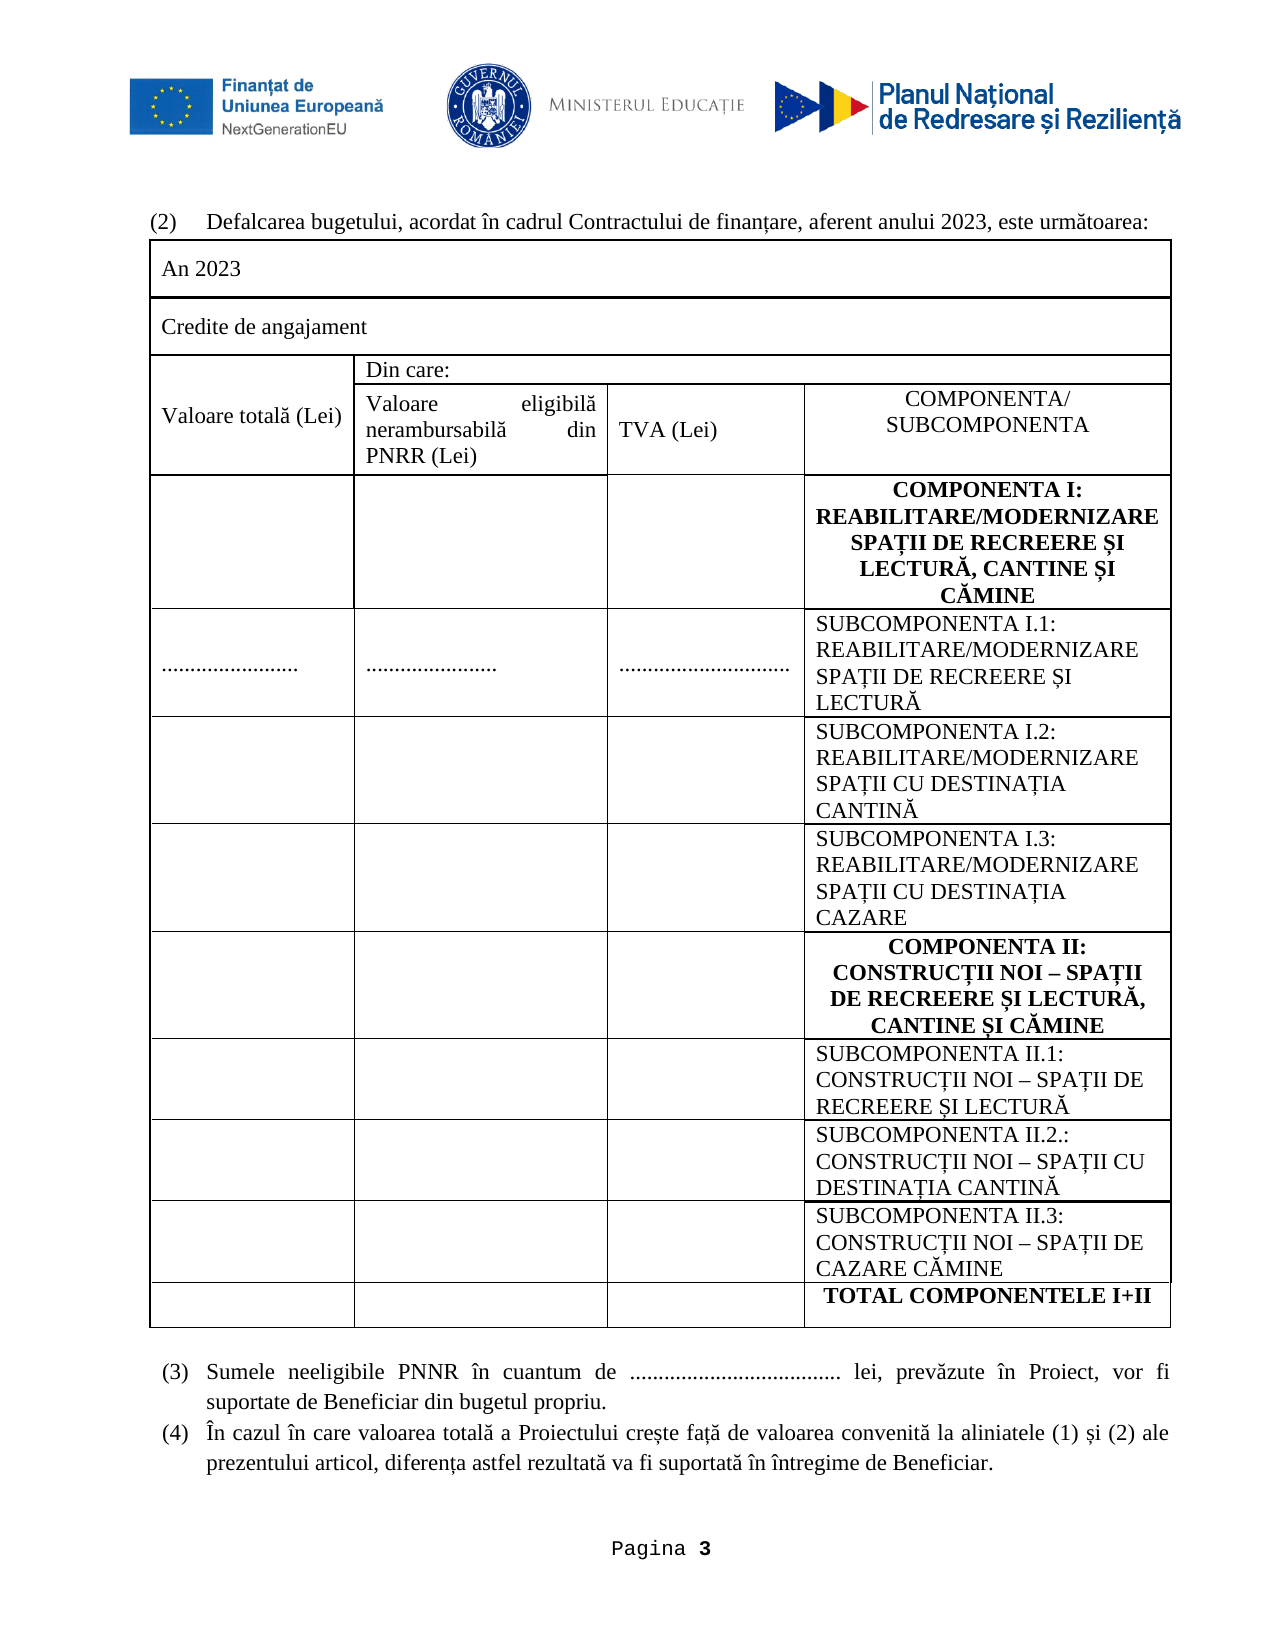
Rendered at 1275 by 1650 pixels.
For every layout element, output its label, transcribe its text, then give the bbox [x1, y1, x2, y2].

list Defalcarea bugetului, acordat în cadrul Contractului de finanțare, aferent anului 2023, este următoarea: [150, 208, 1172, 235]
table_cell [355, 476, 607, 608]
table_cell ........................ [151, 609, 354, 716]
table_cell TVA (Lei) [608, 385, 804, 474]
table_cell COMPONENTA/ SUBCOMPONENTA [805, 385, 1170, 474]
table_cell [355, 932, 607, 1038]
table_cell Credite de angajament [151, 299, 1170, 354]
table_cell [608, 1120, 804, 1200]
table_cell [151, 932, 354, 1038]
table_cell [608, 1039, 804, 1119]
table_cell [608, 932, 804, 1038]
table_cell SUBCOMPONENTA I.1: REABILITARE/MODERNIZARE SPAȚII DE RECREERE ȘI LECTURĂ [805, 610, 1170, 716]
table_cell [608, 717, 804, 823]
table_cell SUBCOMPONENTA I.2: REABILITARE/MODERNIZARE SPAȚII CU DESTINAȚIA CANTINĂ [805, 718, 1170, 823]
table_cell SUBCOMPONENTA II.3: CONSTRUCȚII NOI – SPAȚII DE CAZARE CĂMINE [805, 1203, 1170, 1282]
table_cell [151, 1201, 354, 1282]
table_cell [608, 475, 804, 608]
table_cell ....................... [355, 609, 607, 716]
table_cell .............................. [608, 609, 804, 716]
table_cell [355, 1201, 607, 1282]
table_cell Din care: [355, 356, 1170, 383]
table_cell Valoare eligibilă nerambursabilă din PNRR (Lei) [355, 385, 607, 474]
table_cell [608, 824, 804, 931]
table_cell [355, 1283, 607, 1327]
picture [127, 67, 384, 140]
list Sumele neeligibile PNNR în cuantum de ..................................... lei, prevăzute în Proiect, vor fi suportate de Beneficiar din bugetul propriu. [162, 1358, 1172, 1415]
table_cell COMPONENTA II: CONSTRUCȚII NOI – SPAȚII DE RECREERE ȘI LECTURĂ, CANTINE ȘI CĂMINE [805, 933, 1170, 1038]
table_cell SUBCOMPONENTA II.2.: CONSTRUCȚII NOI – SPAȚII CU DESTINAȚIA CANTINĂ [805, 1121, 1170, 1200]
table_cell [151, 1039, 354, 1119]
table_cell [151, 717, 354, 823]
table_cell Valoare totală (Lei) [151, 356, 353, 474]
table_header An 2023 [151, 241, 1170, 296]
table_cell SUBCOMPONENTA I.3: REABILITARE/MODERNIZARE SPAȚII CU DESTINAȚIA CAZARE [805, 825, 1170, 931]
table_cell [151, 476, 353, 608]
table_cell [355, 1039, 607, 1119]
picture [768, 74, 1185, 140]
table_cell SUBCOMPONENTA II.1: CONSTRUCȚII NOI – SPAȚII DE RECREERE ȘI LECTURĂ [805, 1040, 1170, 1119]
table_cell [355, 717, 607, 823]
table_cell [608, 1201, 804, 1282]
table_cell COMPONENTA I: REABILITARE/MODERNIZARE SPAȚII DE RECREERE ȘI LECTURĂ, CANTINE ȘI CĂMINE [805, 476, 1170, 608]
list În cazul în care valoarea totală a Proiectului crește față de valoarea convenită la aliniatele (1) și (2) ale prezentului articol, diferența astfel rezultată va fi suportată în întregime de Beneficiar. [162, 1418, 1172, 1475]
table_cell [355, 1120, 607, 1200]
table_cell [151, 824, 354, 931]
table_cell [151, 1283, 354, 1327]
table_cell TOTAL COMPONENTELE I+II [805, 1282, 1170, 1327]
picture [445, 62, 746, 148]
table_cell [151, 1120, 354, 1200]
table_cell [608, 1283, 804, 1327]
table_cell [355, 824, 607, 931]
